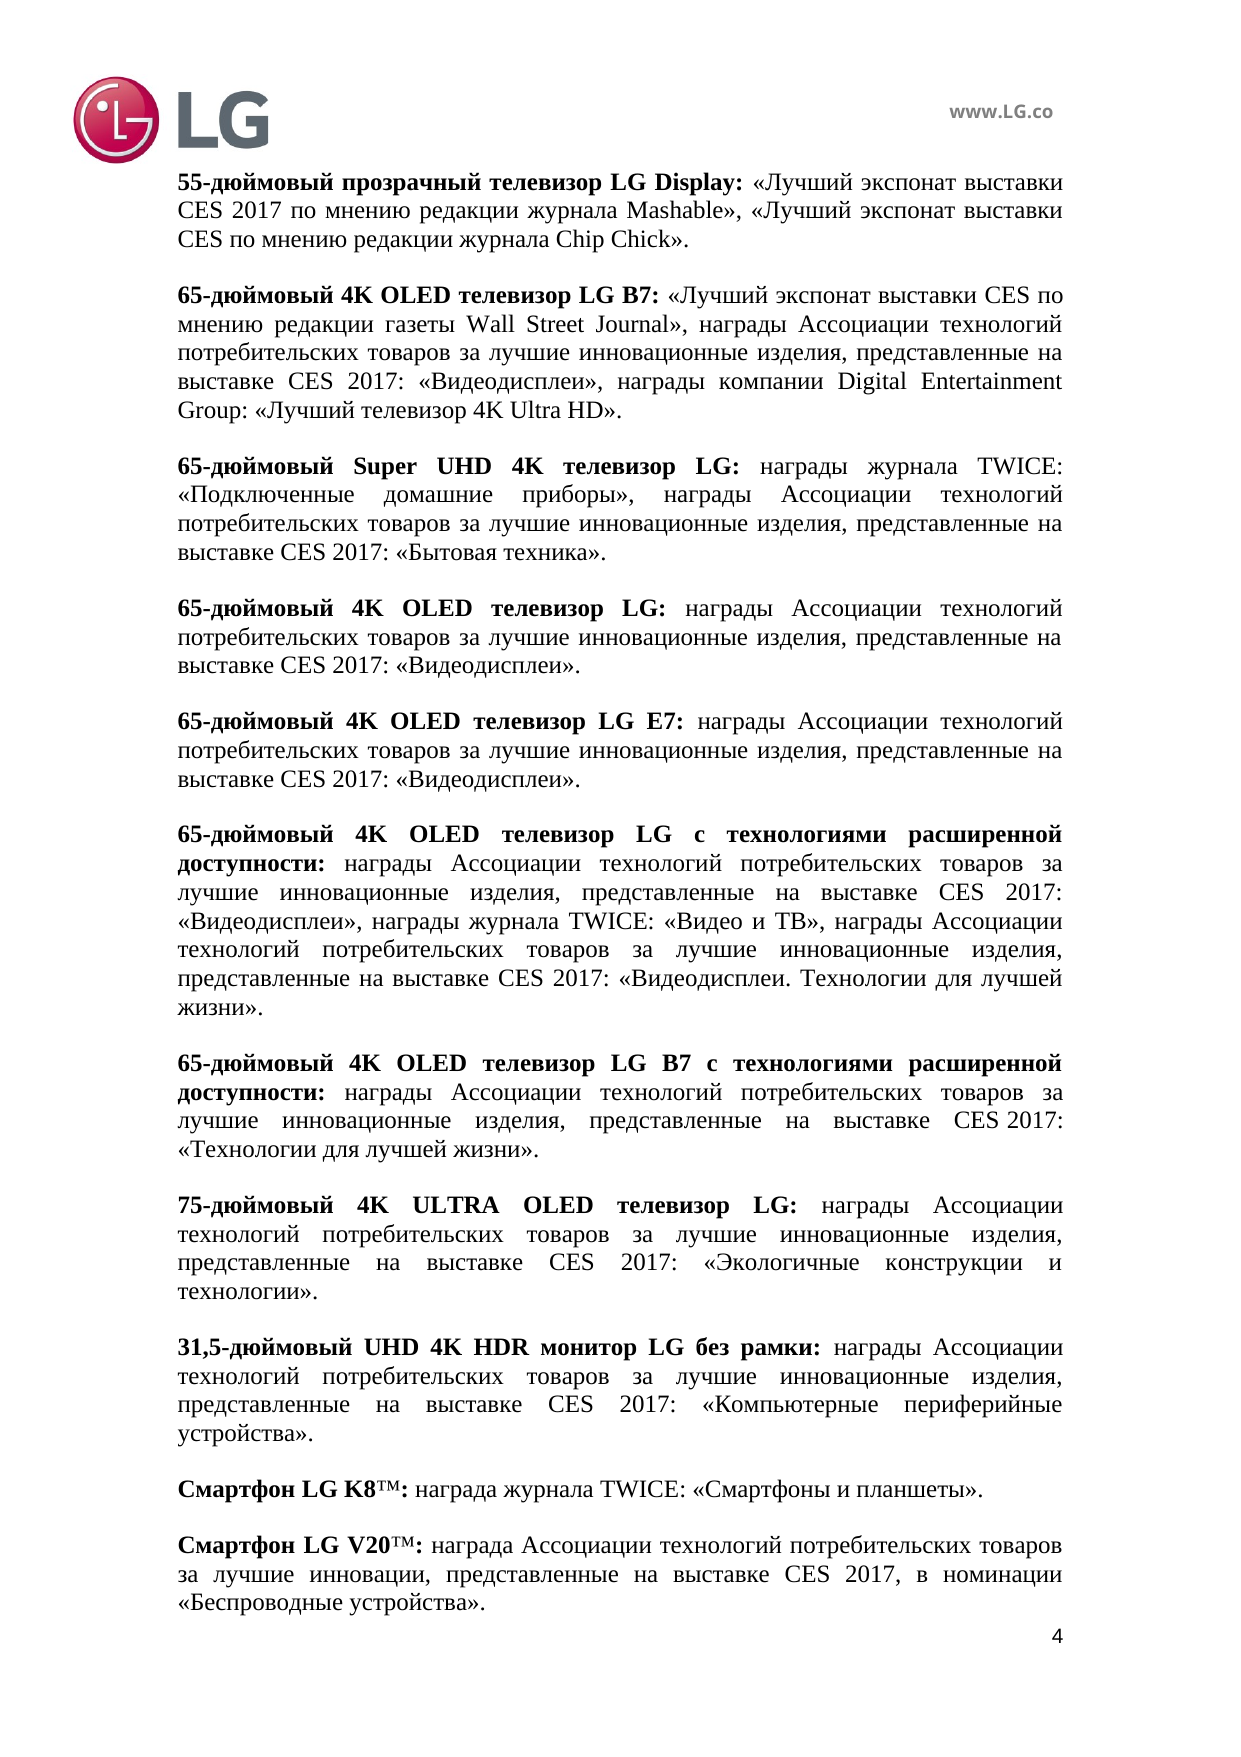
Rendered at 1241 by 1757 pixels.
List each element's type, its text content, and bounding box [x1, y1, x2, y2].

text Смартфон LG K8™: награда журнала TWICE: «Смартфоны и планшеты». [177, 1474, 1063, 1503]
text 65-дюймовый 4K OLED телевизор LG: награды Ассоциации технологий потребительских товаров за лучшие инновационные изделия, представленные на выставке CES 2017: «Видеодисплеи». [177, 593, 1063, 679]
text 65-дюймовый 4K OLED телевизор LG В7 с технологиями расширенной доступности: награды Ассоциации технологий потребительских товаров за лучшие инновационные изделия, представленные на выставке CES 2017: «Технологии для лучшей жизни». [177, 1048, 1063, 1163]
text 65-дюймовый 4K OLED телевизор LG B7: «Лучший экспонат выставки CES по мнению редакции газеты Wall Street Journal», награды Ассоциации технологий потребительских товаров за лучшие инновационные изделия, представленные на выставке CES 2017: «Видеодисплеи», награды компании Digital Entertainment Group: «Лучший телевизор 4K Ultra HD». [177, 280, 1063, 424]
text Смартфон LG V20™: награда Ассоциации технологий потребительских товаров за лучшие инновации, представленные на выставке CES 2017, в номинации «Беспроводные устройства». [177, 1530, 1063, 1616]
text 31,5-дюймовый UHD 4K HDR монитор LG без рамки: награды Ассоциации технологий потребительских товаров за лучшие инновационные изделия, представленные на выставке CES 2017: «Компьютерные периферийные устройства». [177, 1332, 1063, 1447]
picture [70, 74, 274, 168]
text 55-дюймовый прозрачный телевизор LG Display: «Лучший экспонат выставки CES 2017 по мнению редакции журнала Mashable», «Лучший экспонат выставки CES по мнению редакции журнала Chip Chick». [177, 167, 1063, 253]
text 65-дюймовый 4K OLED телевизор LG с технологиями расширенной доступности: награды Ассоциации технологий потребительских товаров за лучшие инновационные изделия, представленные на выставке CES 2017: «Видеодисплеи», награды журнала TWICE: «Видео и ТВ», награды Ассоциации технологий потребительских товаров за лучшие инновационные изделия, представленные на выставке CES 2017: «Видеодисплеи. Технологии для лучшей жизни». [177, 819, 1063, 1021]
text 65-дюймовый Super UHD 4K телевизор LG: награды журнала TWICE: «Подключенные домашние приборы», награды Ассоциации технологий потребительских товаров за лучшие инновационные изделия, представленные на выставке CES 2017: «Бытовая техника». [177, 451, 1063, 566]
text 65-дюймовый 4K OLED телевизор LG Е7: награды Ассоциации технологий потребительских товаров за лучшие инновационные изделия, представленные на выставке CES 2017: «Видеодисплеи». [177, 706, 1063, 792]
text 75-дюймовый 4K ULTRA OLED телевизор LG: награды Ассоциации технологий потребительских товаров за лучшие инновационные изделия, представленные на выставке CES 2017: «Экологичные конструкции и технологии». [177, 1190, 1063, 1305]
